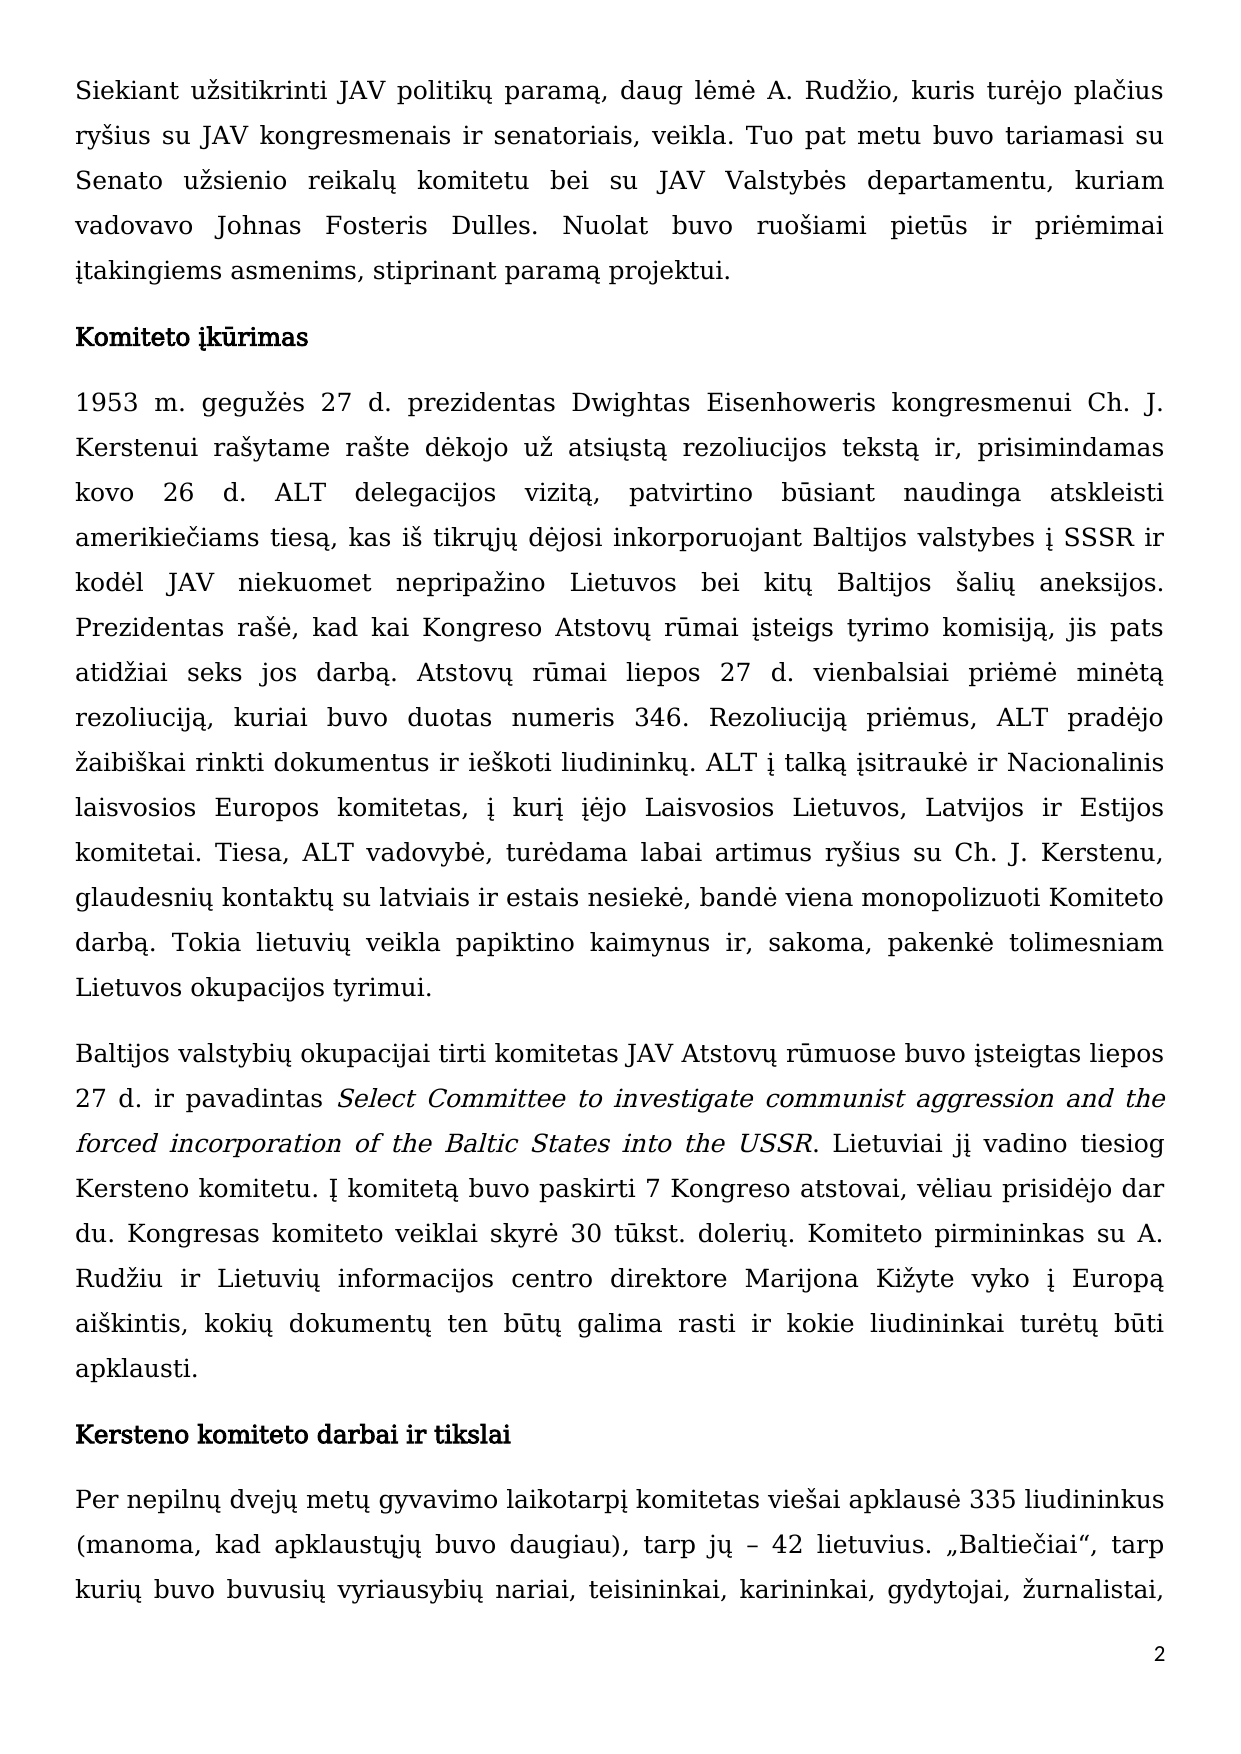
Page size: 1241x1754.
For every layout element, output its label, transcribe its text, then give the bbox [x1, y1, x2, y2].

text Kersteno komiteto darbai ir tikslai [75, 1418, 1165, 1448]
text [75, 75, 1165, 285]
text 1953 m. gegužės 27 d. prezidentas Dwightas Eisenhoweris kongresmenui Ch. J. Kerstenui rašytame rašte dėkojo už atsiųstą rezoliucijos tekstą ir, prisimindamas kovo 26 d. ALT delegacijos vizitą, patvirtino būsiant naudinga atskleisti amerikiečiams tiesą, kas iš tikrųjų dėjosi inkorporuojant Baltijos valstybes į SSSR ir kodėl JAV niekuomet nepripažino Lietuvos bei kitų Baltijos šalių aneksijos. Prezidentas rašė, kad kai Kongreso Atstovų rūmai įsteigs tyrimo komisiją, jis pats atidžiai seks jos darbą. Atstovų rūmai liepos 27 d. vienbalsiai priėmė minėtą rezoliuciją, kuriai buvo duotas numeris 346. Rezoliuciją priėmus, ALT pradėjo žaibiškai rinkti dokumentus ir ieškoti liudininkų. ALT į talką įsitraukė ir Nacionalinis laisvosios Europos komitetas, į kurį įėjo Laisvosios Lietuvos, Latvijos ir Estijos komitetai. Tiesa, ALT vadovybė, turėdama labai artimus ryšius su Ch. J. Kerstenu, glaudesnių kontaktų su latviais ir estais nesiekė, bandė viena monopolizuoti Komiteto darbą. Tokia lietuvių veikla papiktino kaimynus ir, sakoma, pakenkė tolimesniam Lietuvos okupacijos tyrimui. [75, 387, 1165, 1002]
text Komiteto įkūrimas [75, 321, 1165, 351]
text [75, 1484, 1165, 1604]
text Baltijos valstybių okupacijai tirti komitetas JAV Atstovų rūmuose buvo įsteigtas liepos 27 d. ir pavadintas Select Committee to investigate communist aggression and the forced incorporation of the Baltic States into the USSR. Lietuviai jį vadino tiesiog Kersteno komitetu. Į komitetą buvo paskirti 7 Kongreso atstovai, vėliau prisidėjo dar du. Kongresas komiteto veiklai skyrė 30 tūkst. dolerių. Komiteto pirmininkas su A. Rudžiu ir Lietuvių informacijos centro direktore Marijona Kižyte vyko į Europą aiškintis, kokių dokumentų ten būtų galima rasti ir kokie liudininkai turėtų būti apklausti. [75, 1037, 1165, 1382]
